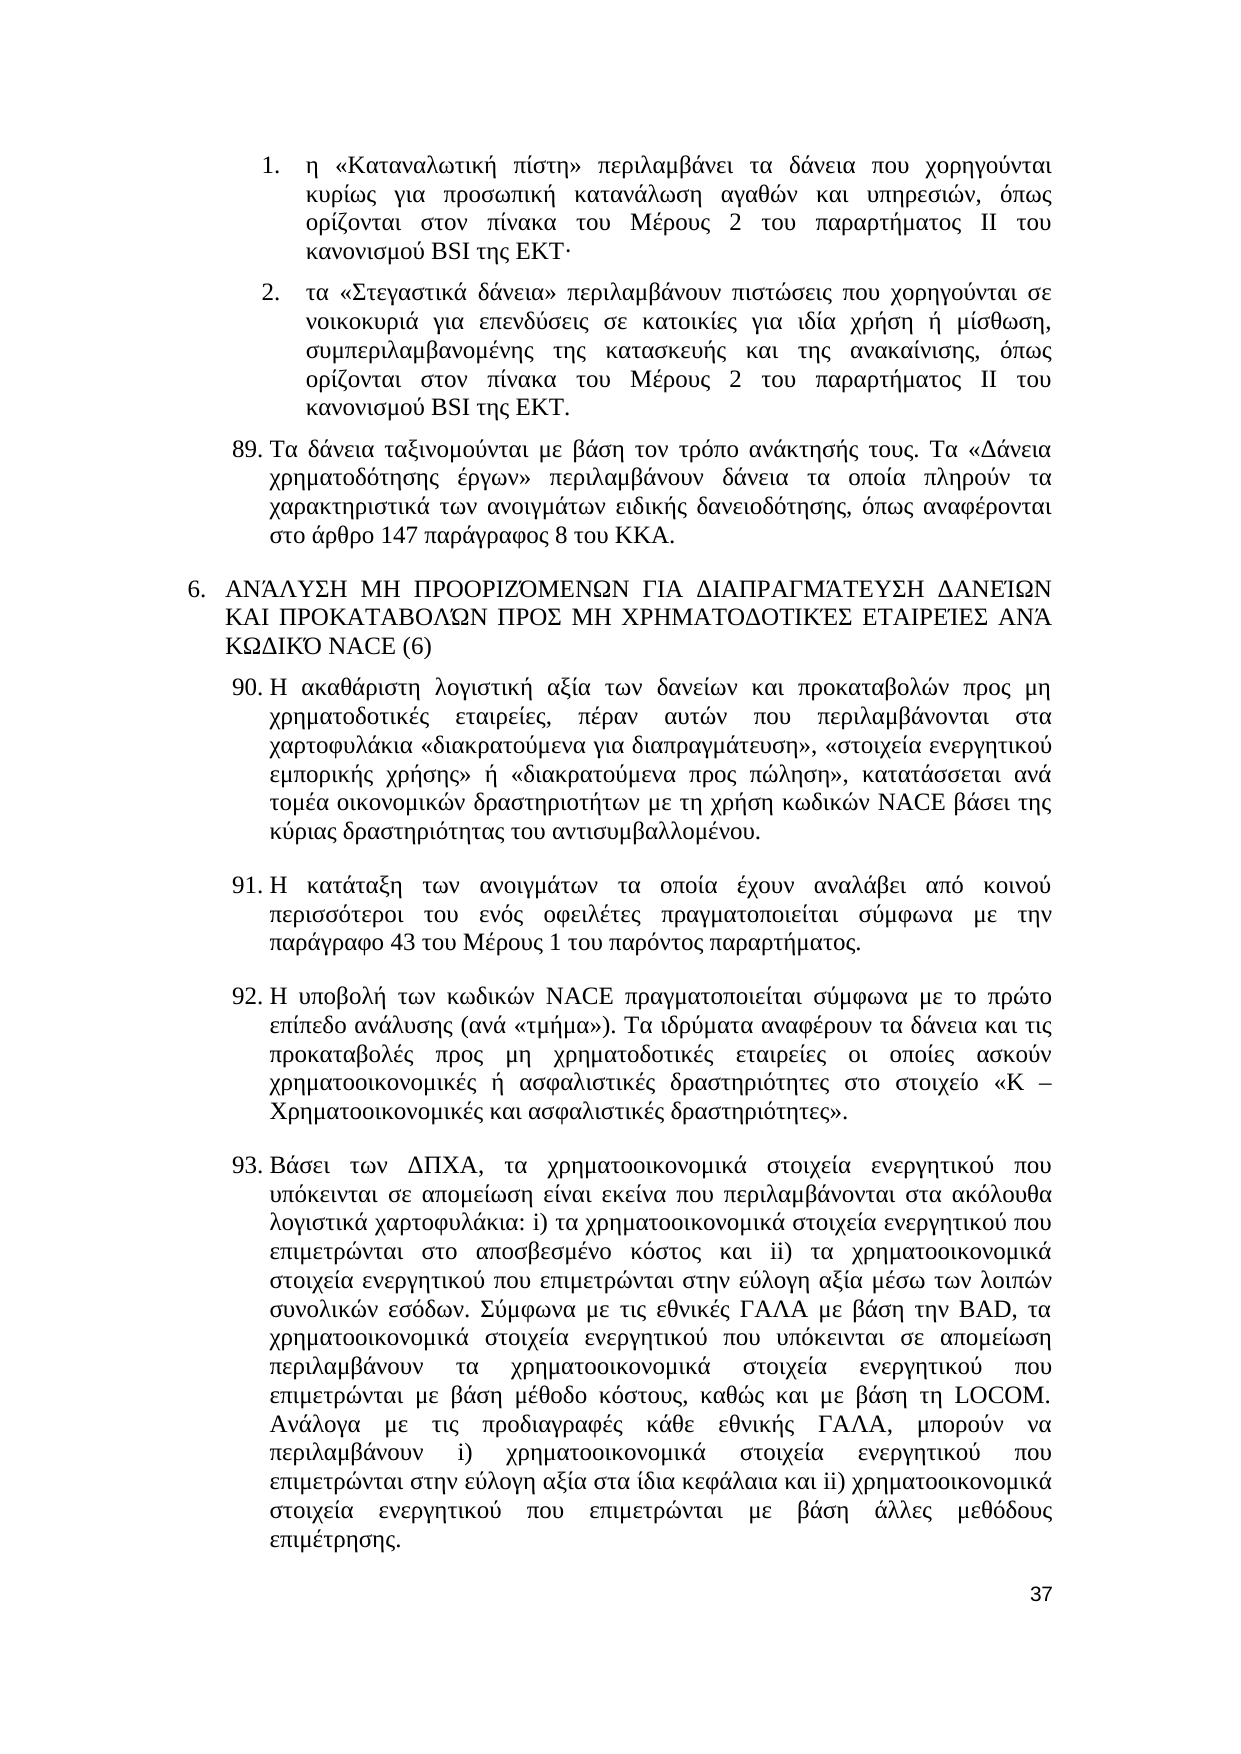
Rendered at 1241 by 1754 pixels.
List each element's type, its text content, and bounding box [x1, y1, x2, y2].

text Βάσει των ΔΠΧΑ, τα χρηματοοικονομικά στοιχεία ενεργητικού που υπόκεινται σε απομείωση είναι εκείνα που περιλαμβάνονται στα ακόλουθα λογιστικά χαρτοφυλάκια: i) τα χρηματοοικονομικά στοιχεία ενεργητικού που επιμετρώνται στο αποσβεσμένο κόστος και ii) τα χρηματοοικονομικά στοιχεία ενεργητικού που επιμετρώνται στην εύλογη αξία μέσω των λοιπών συνολικών εσόδων. Σύμφωνα με τις εθνικές ΓΑΛΑ με βάση την BAD, τα χρηματοοικονομικά στοιχεία ενεργητικού που υπόκεινται σε απομείωση περιλαμβάνουν τα χρηματοοικονομικά στοιχεία ενεργητικού που επιμετρώνται με βάση μέθοδο κόστους, καθώς και με βάση τη LOCOM. Ανάλογα με τις προδιαγραφές κάθε εθνικής ΓΑΛΑ, μπορούν να περιλαμβάνουν i) χρηματοοικονομικά στοιχεία ενεργητικού που επιμετρώνται στην εύλογη αξία στα ίδια κεφάλαια και ii) χρηματοοικονομικά στοιχεία ενεργητικού που επιμετρώνται με βάση άλλες μεθόδους επιμέτρησης. [232, 1150, 1053, 1552]
subtitle Ανάλυση μη προοριζόμενων για διαπραγμάτευση δανείων και προκαταβολών προς μη χρηματοδοτικές εταιρείες ανά κωδικό NACE (6) [187, 574, 1053, 660]
text Τα δάνεια ταξινομούνται με βάση τον τρόπο ανάκτησής τους. Τα «Δάνεια χρηματοδότησης έργων» περιλαμβάνουν δάνεια τα οποία πληρούν τα χαρακτηριστικά των ανοιγμάτων ειδικής δανειοδότησης, όπως αναφέρονται στο άρθρο 147 παράγραφος 8 του ΚΚΑ. [232, 434, 1053, 549]
text Η κατάταξη των ανοιγμάτων τα οποία έχουν αναλάβει από κοινού περισσότεροι του ενός οφειλέτες πραγματοποιείται σύμφωνα με την παράγραφο 43 του Μέρους 1 του παρόντος παραρτήματος. [232, 870, 1053, 956]
list η «Καταναλωτική πίστη» περιλαμβάνει τα δάνεια που χορηγούνται κυρίως για προσωπική κατανάλωση αγαθών και υπηρεσιών, όπως ορίζονται στον πίνακα του Μέρους 2 του παραρτήματος ΙΙ του κανονισμού BSI της ΕΚΤ· [261, 150, 1053, 265]
list τα «Στεγαστικά δάνεια» περιλαμβάνουν πιστώσεις που χορηγούνται σε νοικοκυριά για επενδύσεις σε κατοικίες για ιδία χρήση ή μίσθωση, συμπεριλαμβανομένης της κατασκευής και της ανακαίνισης, όπως ορίζονται στον πίνακα του Μέρους 2 του παραρτήματος ΙΙ του κανονισμού BSI της ΕΚΤ. [261, 277, 1053, 421]
text Η ακαθάριστη λογιστική αξία των δανείων και προκαταβολών προς μη χρηματοδοτικές εταιρείες, πέραν αυτών που περιλαμβάνονται στα χαρτοφυλάκια «διακρατούμενα για διαπραγμάτευση», «στοιχεία ενεργητικού εμπορικής χρήσης» ή «διακρατούμενα προς πώληση», κατατάσσεται ανά τομέα οικονομικών δραστηριοτήτων με τη χρήση κωδικών NACE βάσει της κύριας δραστηριότητας του αντισυμβαλλομένου. [232, 672, 1053, 845]
text Η υποβολή των κωδικών NACE πραγματοποιείται σύμφωνα με το πρώτο επίπεδο ανάλυσης (ανά «τμήμα»). Τα ιδρύματα αναφέρουν τα δάνεια και τις προκαταβολές προς μη χρηματοδοτικές εταιρείες οι οποίες ασκούν χρηματοοικονομικές ή ασφαλιστικές δραστηριότητες στο στοιχείο «Κ – Χρηματοοικονομικές και ασφαλιστικές δραστηριότητες». [232, 981, 1053, 1125]
